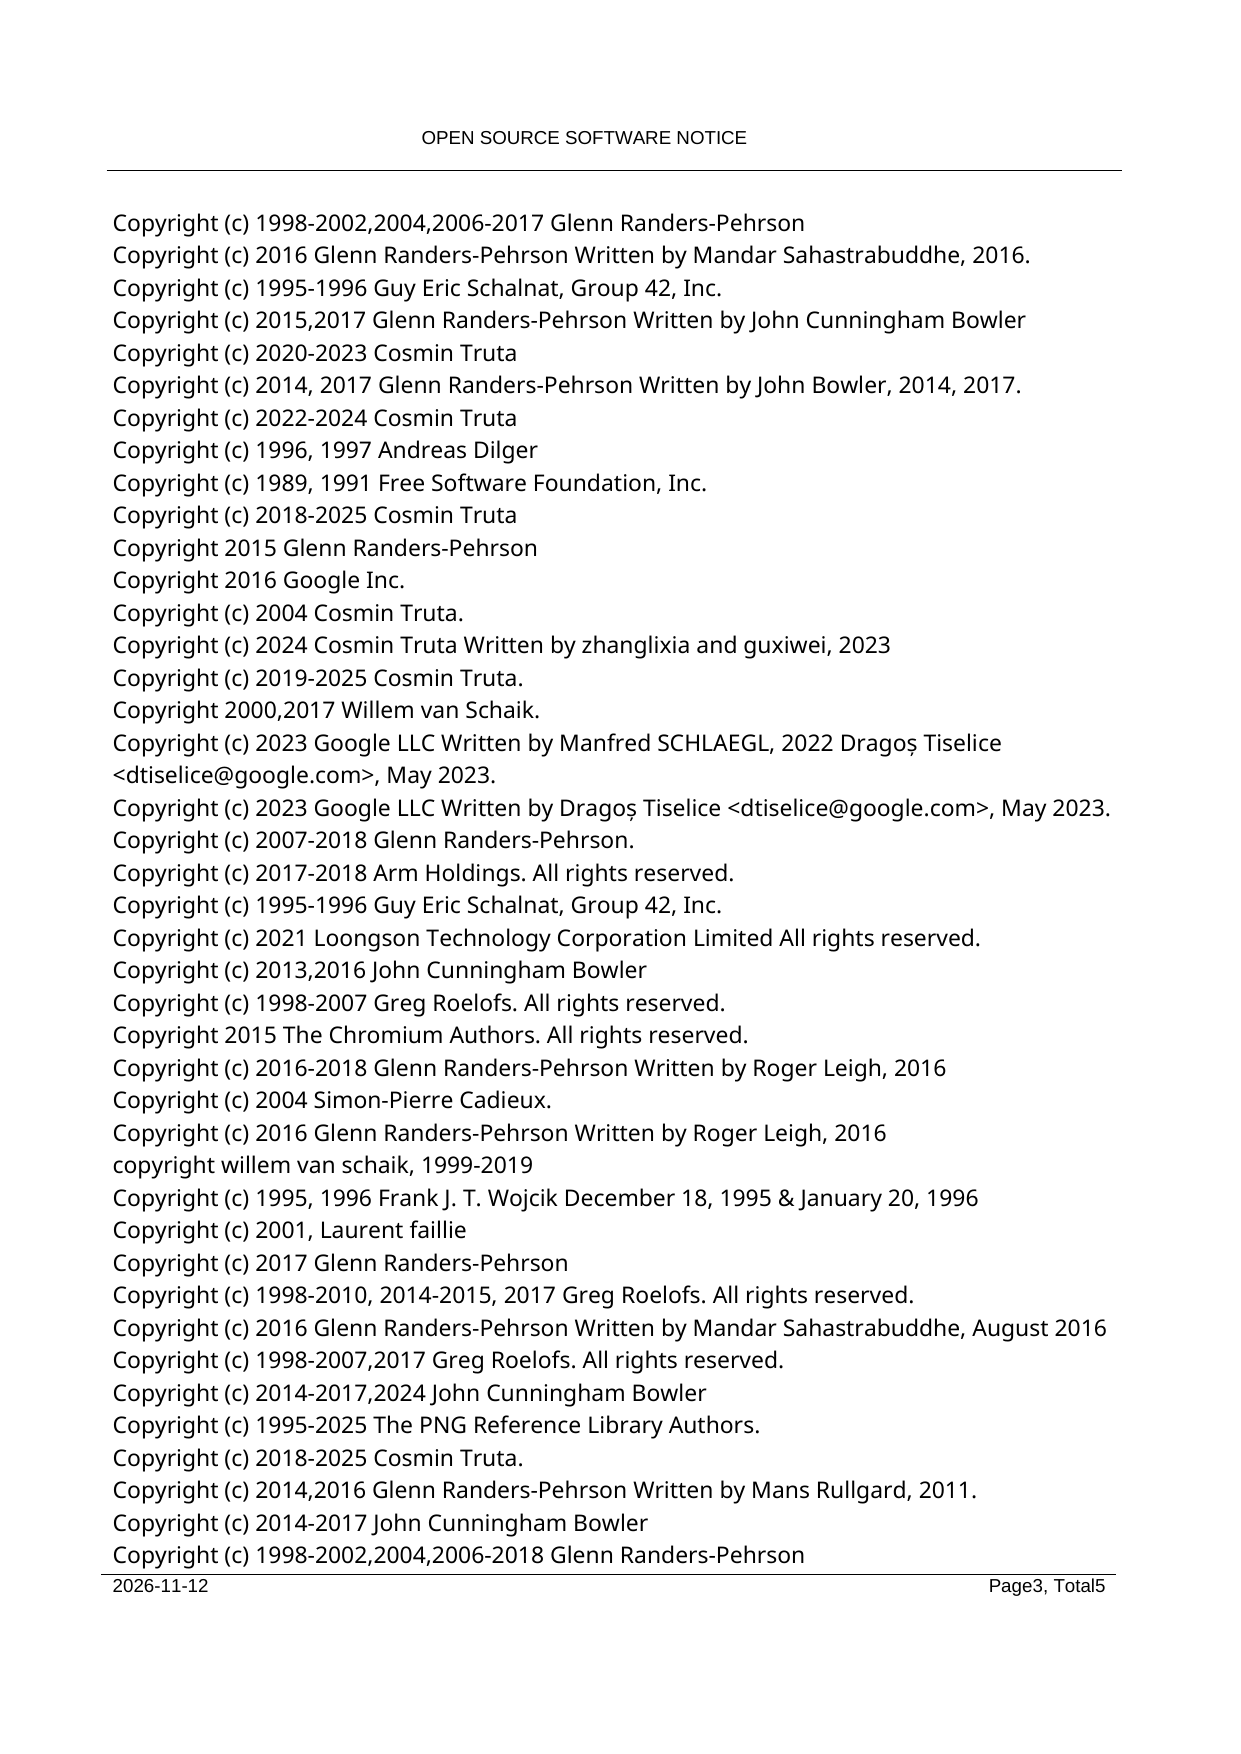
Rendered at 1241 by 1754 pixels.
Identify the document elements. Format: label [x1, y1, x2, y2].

text [112, 206, 1128, 1571]
